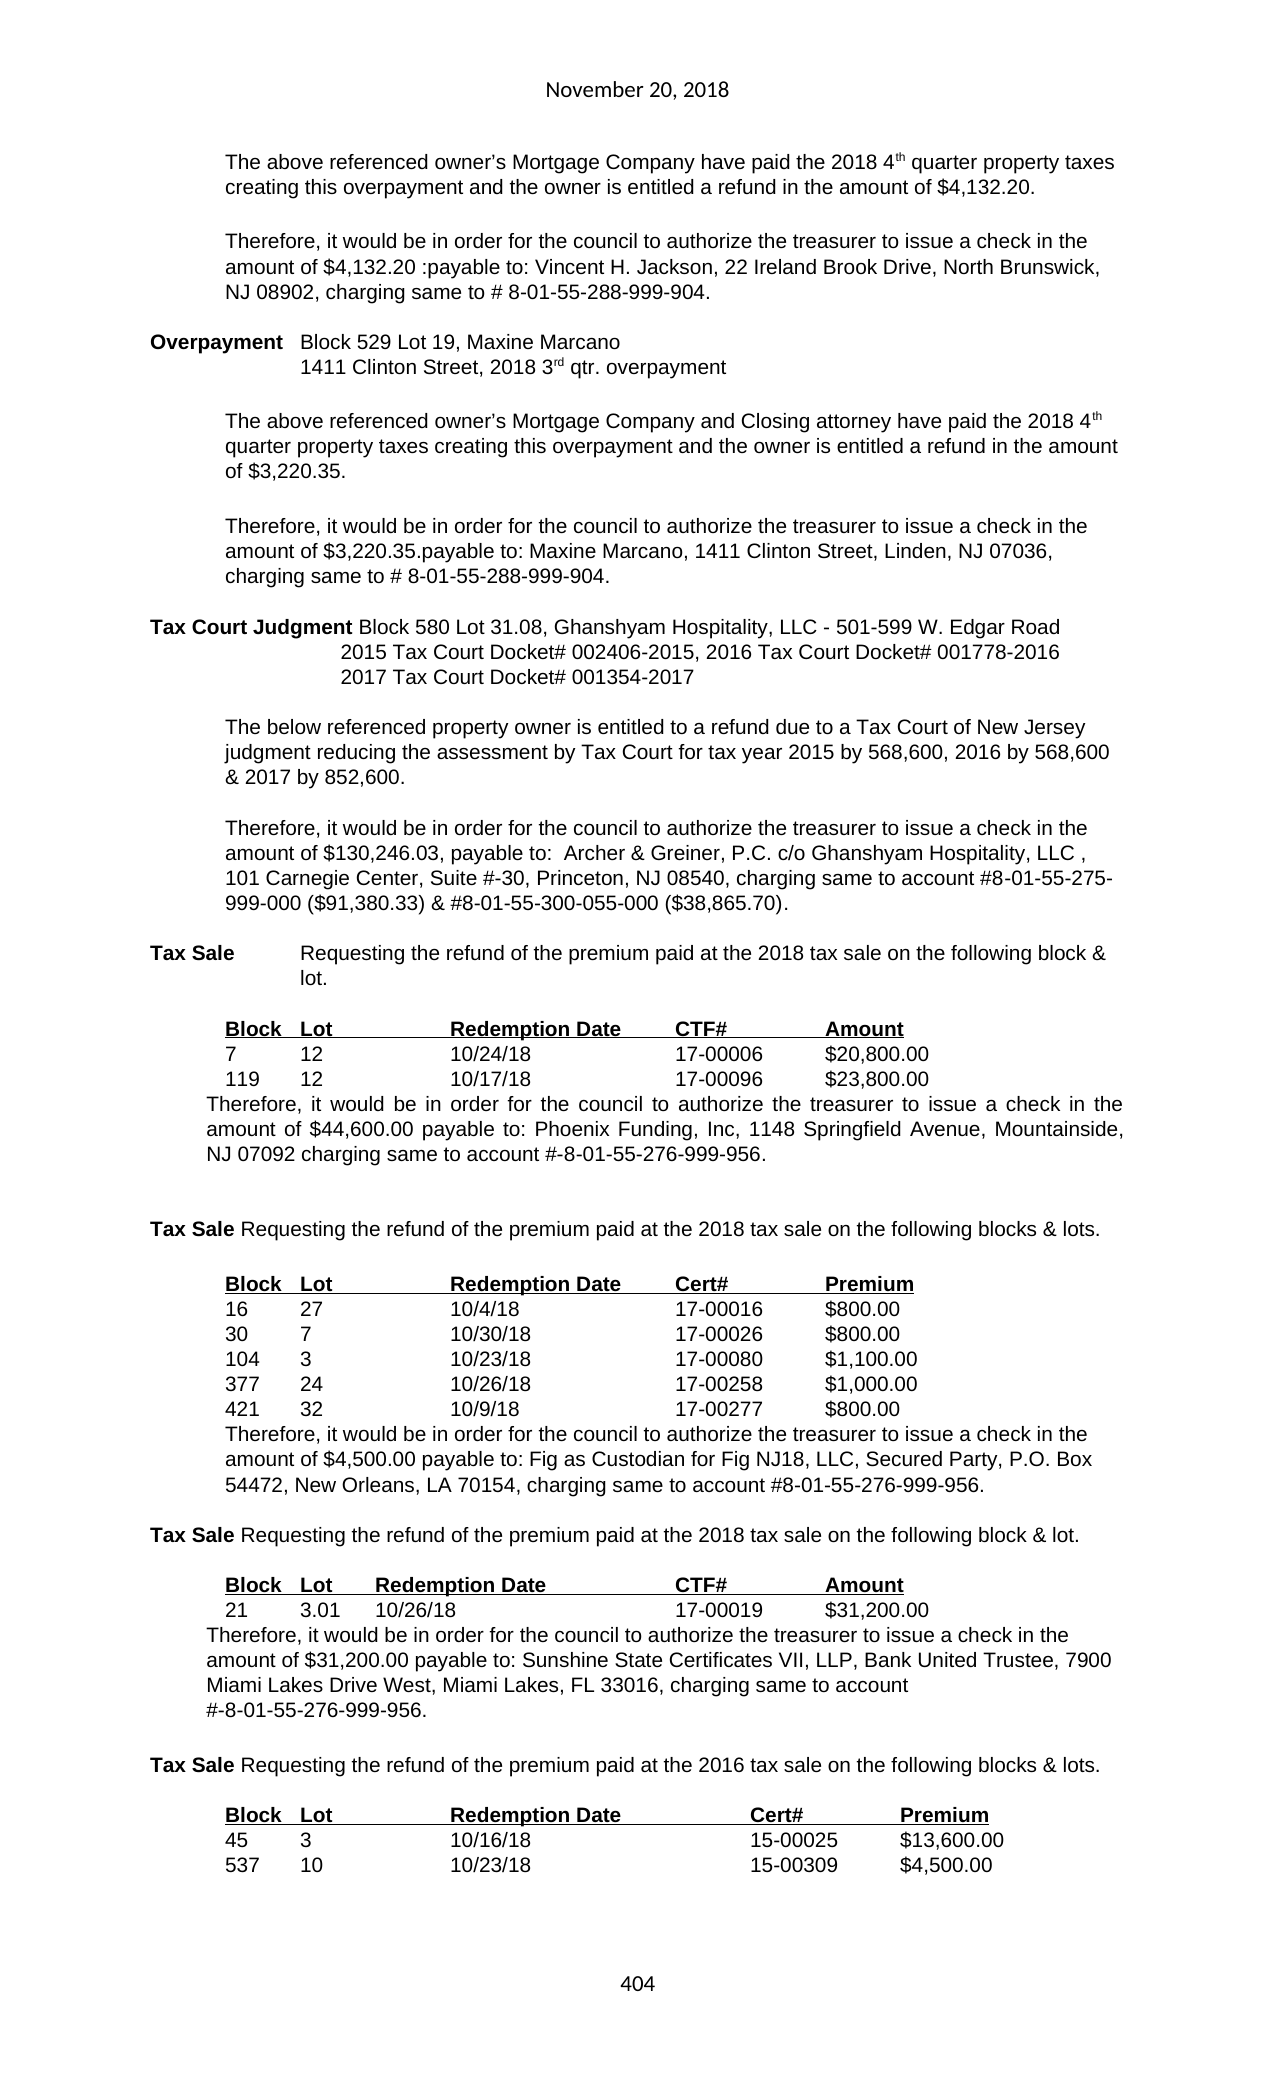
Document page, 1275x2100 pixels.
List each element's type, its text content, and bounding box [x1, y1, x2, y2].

text #-8-01-55-276-999-956. [150, 1698, 1125, 1722]
text Block Lot Redemption Date Cert# Premium [150, 1272, 1125, 1296]
text 45 3 10/16/18 15-00025 $13,600.00 [150, 1828, 1125, 1852]
text Block Lot Redemption Date Cert# Premium [150, 1803, 1125, 1827]
text 104 3 10/23/18 17-00080 $1,100.00 [150, 1347, 1125, 1371]
text Block Lot Redemption Date CTF# Amount [225, 1016, 1125, 1040]
text 2017 Tax Court Docket# 001354-2017 [225, 665, 1125, 689]
text 537 10 10/23/18 15-00309 $4,500.00 [150, 1853, 1125, 1877]
text Therefore, it would be in order for the council to authorize the treasurer to issue a check in the amount of $3,220.35.payable to: Maxine Marcano, 1411 Clinton Street, Linden, NJ 07036, charging same to # 8-01-55-288-999-904. [225, 514, 1125, 588]
text The below referenced property owner is entitled to a refund due to a Tax Court of New Jersey judgment reducing the assessment by Tax Court for tax year 2015 by 568,600, 2016 by 568,600 & 2017 by 852,600. [225, 715, 1125, 789]
text 16 27 10/4/18 17-00016 $800.00 [150, 1297, 1125, 1321]
text Overpayment Block 529 Lot 19, Maxine Marcano [150, 330, 1125, 354]
text Therefore, it would be in order for the council to authorize the treasurer to issue a check in the amount of $4,500.00 payable to: Fig as Custodian for Fig NJ18, LLC, Secured Party, P.O. Box 54472, New Orleans, LA 70154, charging same to account #8-01-55-276-999-956. [225, 1422, 1125, 1496]
text Therefore, it would be in order for the council to authorize the treasurer to issue a check in the amount of $31,200.00 payable to: Sunshine State Certificates VII, LLP, Bank United Trustee, 7900 Miami Lakes Drive West, Miami Lakes, FL 33016, charging same to account [206, 1623, 1125, 1697]
text The above referenced owner’s Mortgage Company and Closing attorney have paid the 2018 4th quarter property taxes creating this overpayment and the owner is entitled a refund in the amount of $3,220.35. [225, 409, 1125, 483]
text The above referenced owner’s Mortgage Company have paid the 2018 4th quarter property taxes creating this overpayment and the owner is entitled a refund in the amount of $4,132.20. [225, 150, 1125, 199]
text Tax Court Judgment Block 580 Lot 31.08, Ghanshyam Hospitality, LLC - 501-599 W. Edgar Road [150, 615, 1125, 639]
text Therefore, it would be in order for the council to authorize the treasurer to issue a check in the amount of $44,600.00 payable to: Phoenix Funding, Inc, 1148 Springfield Avenue, Mountainside, NJ 07092 charging same to account #-8-01-55-276-999-956. [206, 1092, 1125, 1166]
text Tax Sale Requesting the refund of the premium paid at the 2018 tax sale on the following block & lot. [150, 1523, 1125, 1547]
text 421 32 10/9/18 17-00277 $800.00 [150, 1397, 1125, 1421]
text Therefore, it would be in order for the council to authorize the treasurer to issue a check in the amount of $4,132.20 :payable to: Vincent H. Jackson, 22 Ireland Brook Drive, North Brunswick, NJ 08902, charging same to # 8-01-55-288-999-904. [225, 229, 1125, 303]
text 30 7 10/30/18 17-00026 $800.00 [150, 1322, 1125, 1346]
text Therefore, it would be in order for the council to authorize the treasurer to issue a check in the amount of $130,246.03, payable to: Archer & Greiner, P.C. c/o Ghanshyam Hospitality, LLC , 101 Carnegie Center, Suite #-30, Princeton, NJ 08540, charging same to account #8-01-55-275-999-000 ($91,380.33) & #8-01-55-300-055-000 ($38,865.70). [225, 816, 1125, 915]
text 21 3.01 10/26/18 17-00019 $31,200.00 [225, 1598, 1125, 1622]
text 7 12 10/24/18 17-00006 $20,800.00 [150, 1042, 1125, 1066]
text lot. [225, 966, 1125, 990]
text 119 12 10/17/18 17-00096 $23,800.00 [150, 1067, 1125, 1091]
text 2015 Tax Court Docket# 002406-2015, 2016 Tax Court Docket# 001778-2016 [150, 640, 1125, 664]
text 1411 Clinton Street, 2018 3rd qtr. overpayment [150, 355, 1125, 379]
text 377 24 10/26/18 17-00258 $1,000.00 [150, 1372, 1125, 1396]
text Tax Sale Requesting the refund of the premium paid at the 2018 tax sale on the following block & [150, 941, 1125, 965]
text Block Lot Redemption Date CTF# Amount [225, 1573, 1125, 1597]
text Tax Sale Requesting the refund of the premium paid at the 2016 tax sale on the following blocks & lots. [150, 1753, 1125, 1777]
text Tax Sale Requesting the refund of the premium paid at the 2018 tax sale on the following blocks & lots. [150, 1217, 1125, 1241]
